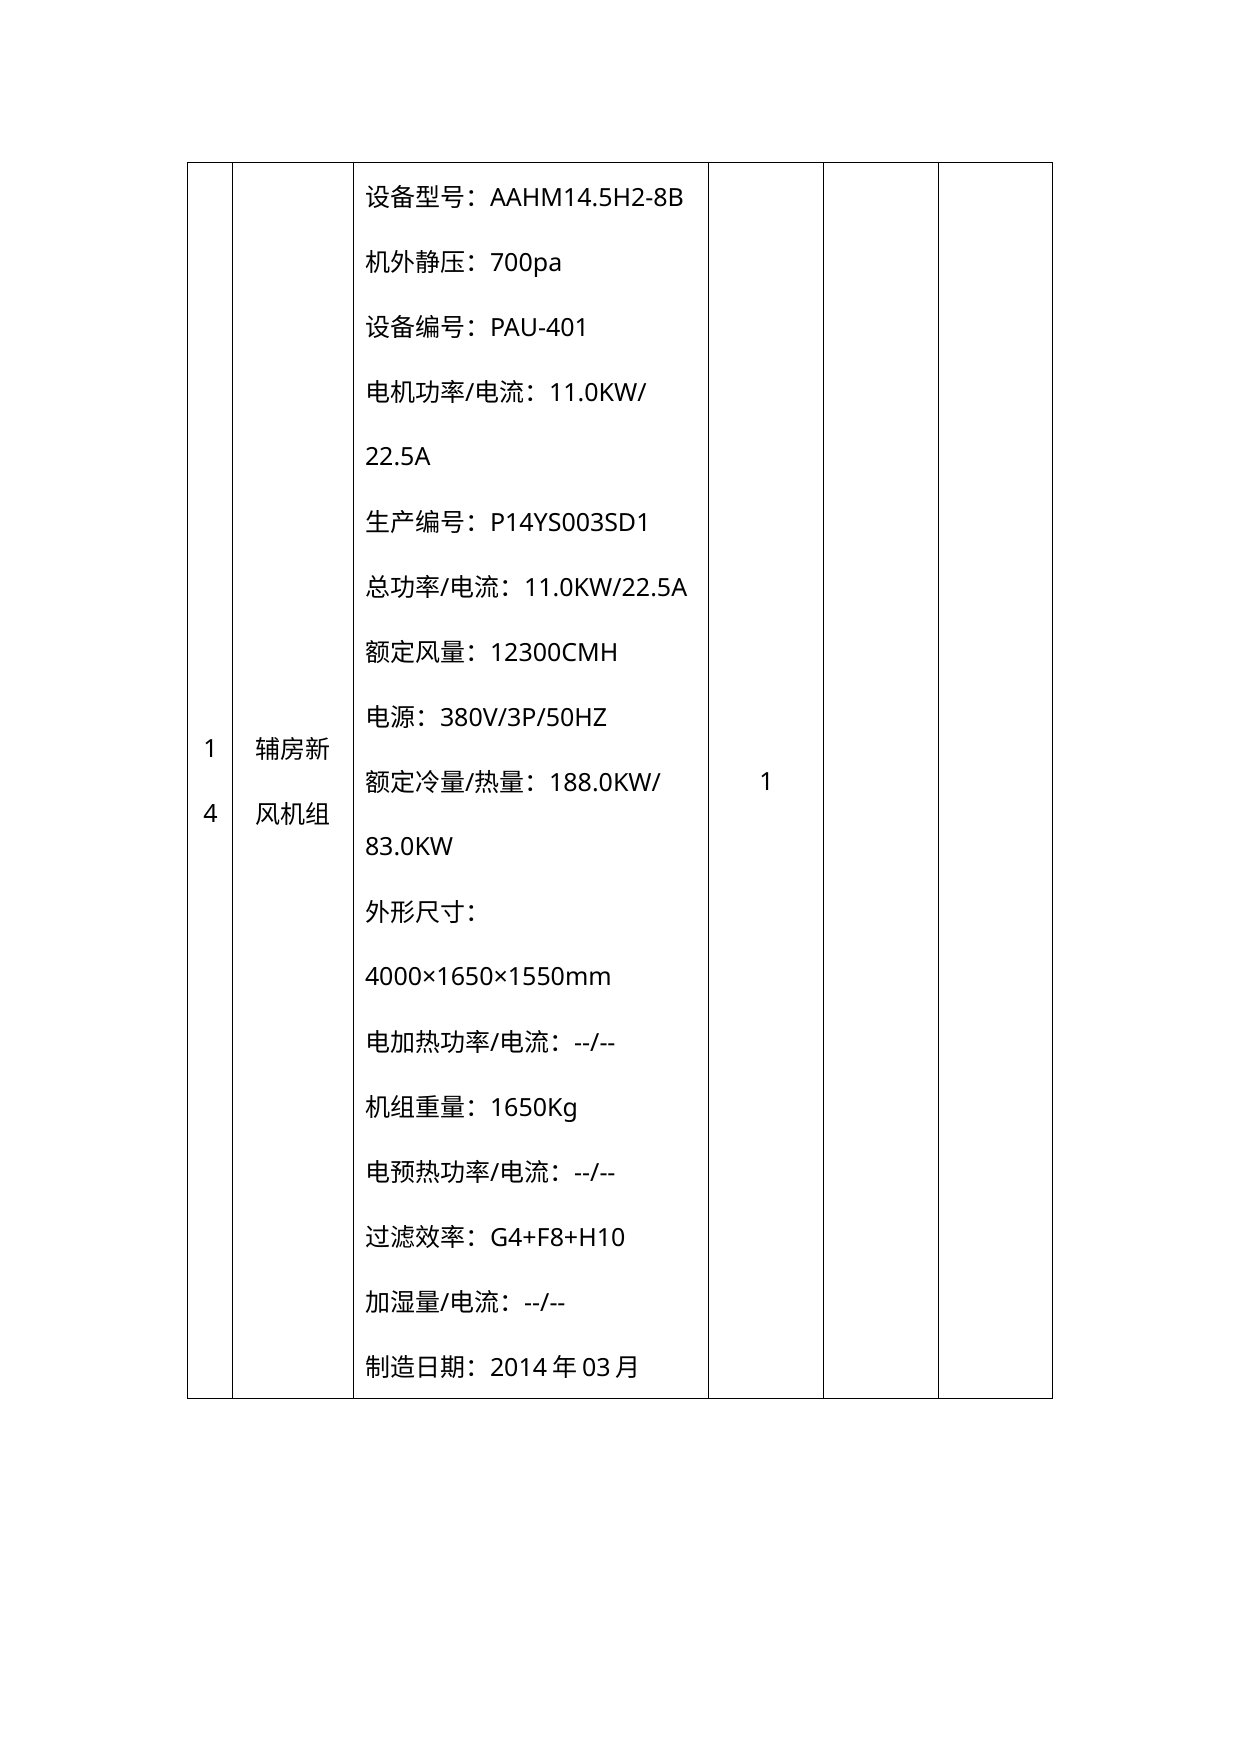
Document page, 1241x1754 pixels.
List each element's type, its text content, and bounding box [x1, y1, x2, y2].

table_cell [939, 163, 1052, 1398]
table_cell 辅房新风机组 [233, 163, 353, 1398]
table_cell 设备型号：AAHM14.5H2-8B 机外静压：700pa 设备编号：PAU-401 电机功率/电流：11.0KW/22.5A 生产编号：P14YS003SD1 总功率/电流：11.0KW/22.5A 额定风量：12300CMH 电源：380V/3P/50HZ 额定冷量/热量：188.0KW/83.0KW 外形尺寸：4000×1650×1550mm 电加热功率/电流：--/-- 机组重量：1650Kg 电预热功率/电流：--/-- 过滤效率：G4+F8+H10 加湿量/电流：--/-- 制造日期：2014年03月 [354, 163, 708, 1398]
table_cell [824, 163, 938, 1398]
table_cell 14 [188, 163, 232, 1398]
table_cell 1 [709, 163, 823, 1398]
